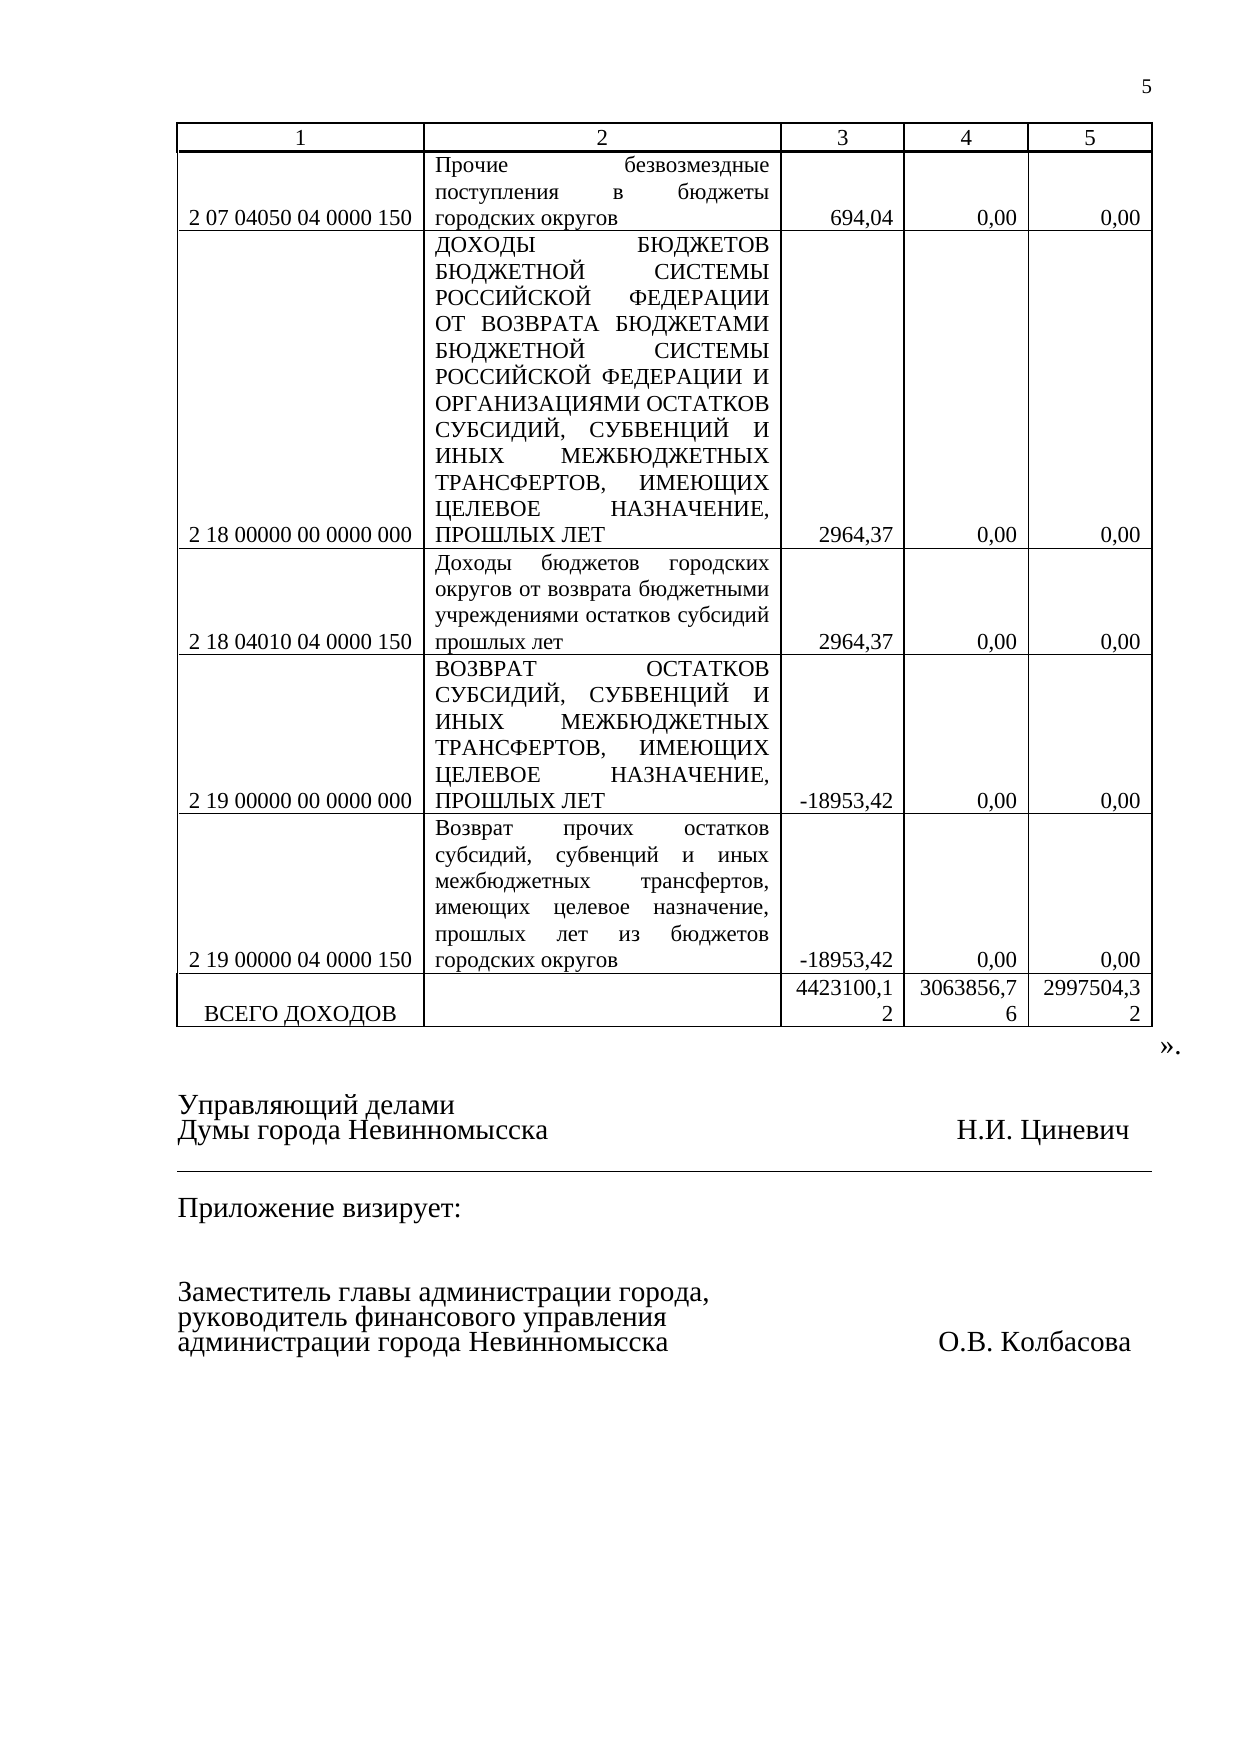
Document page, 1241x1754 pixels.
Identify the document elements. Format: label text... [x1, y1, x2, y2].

table_cell ВОЗВРАТ ОСТАТКОВ СУБСИДИЙ, СУБВЕНЦИЙ И ИНЫХ МЕЖБЮДЖЕТНЫХ ТРАНСФЕРТОВ, ИМЕЮЩИХ ЦЕЛЕВОЕ НАЗНАЧЕНИЕ, ПРОШЛЫХ ЛЕТ [425, 655, 780, 813]
table_cell [425, 974, 780, 1026]
table_cell 2 18 04010 04 0000 150 [178, 549, 423, 654]
table_cell Прочие безвозмездные поступления в бюджеты городских округов [425, 153, 780, 230]
table_cell Доходы бюджетов городских округов от возврата бюджетными учреждениями остатков субсидий прошлых лет [425, 549, 780, 654]
table_cell -18953,42 [782, 655, 903, 813]
table_cell -18953,42 [782, 814, 903, 972]
table_header 2 [425, 124, 780, 150]
table_cell 2964,37 [782, 549, 903, 654]
table_cell 0,00 [905, 814, 1028, 972]
table_cell 3063856,76 [905, 974, 1028, 1026]
table_header 1 [178, 124, 423, 150]
table_cell 0,00 [1029, 153, 1151, 230]
text Заместитель главы администрации города, [177, 1281, 1152, 1306]
table_cell 2 07 04050 04 0000 150 [178, 151, 423, 230]
table_header 3 [782, 124, 903, 150]
table_header 5 [1029, 124, 1151, 150]
table_cell 0,00 [905, 153, 1028, 230]
table_cell Возврат прочих остатков субсидий, субвенций и иных межбюджетных трансфертов, имеющих целевое назначение, прошлых лет из бюджетов городских округов [425, 814, 780, 972]
text Думы города Невинномысска Н.И. Циневич [177, 1119, 1169, 1144]
table_cell 0,00 [1029, 814, 1151, 972]
table_cell 0,00 [1029, 549, 1151, 654]
table_cell 2997504,32 [1029, 974, 1151, 1026]
text руководитель финансового управления [177, 1306, 362, 1331]
table_cell ДОХОДЫ БЮДЖЕТОВ БЮДЖЕТНОЙ СИСТЕМЫ РОССИЙСКОЙ ФЕДЕРАЦИИ ОТ ВОЗВРАТА БЮДЖЕТАМИ БЮДЖЕТНОЙ СИСТЕМЫ РОССИЙСКОЙ ФЕДЕРАЦИИ И ОРГАНИЗАЦИЯМИ ОСТАТКОВ СУБСИДИЙ, СУБВЕНЦИЙ И ИНЫХ МЕЖБЮДЖЕТНЫХ ТРАНСФЕРТОВ, ИМЕЮЩИХ ЦЕЛЕВОЕ НАЗНАЧЕНИЕ, ПРОШЛЫХ ЛЕТ [425, 231, 780, 548]
table_cell 2 19 00000 04 0000 150 [178, 814, 423, 972]
table_cell ВСЕГО ДОХОДОВ [178, 974, 423, 1026]
table_cell 4423100,12 [782, 974, 903, 1026]
table_cell 0,00 [905, 231, 1028, 548]
table_cell 0,00 [905, 655, 1028, 813]
text ». [177, 1027, 1181, 1061]
table_cell 0,00 [905, 549, 1028, 654]
table_cell 0,00 [1029, 231, 1151, 548]
table_header 4 [905, 124, 1027, 150]
text Управляющий делами [177, 1094, 1152, 1119]
text Приложение визирует: [177, 1197, 1152, 1222]
table_cell 0,00 [1029, 655, 1151, 813]
table_cell 2 19 00000 00 0000 000 [178, 655, 423, 813]
text администрации города Невинномысска О.В. Колбасова [177, 1331, 1169, 1356]
text руководитель финансового управления [365, 1306, 1152, 1331]
table_cell 694,04 [782, 153, 903, 230]
table_cell 2964,37 [782, 231, 903, 548]
table_cell 2 18 00000 00 0000 000 [178, 231, 423, 548]
